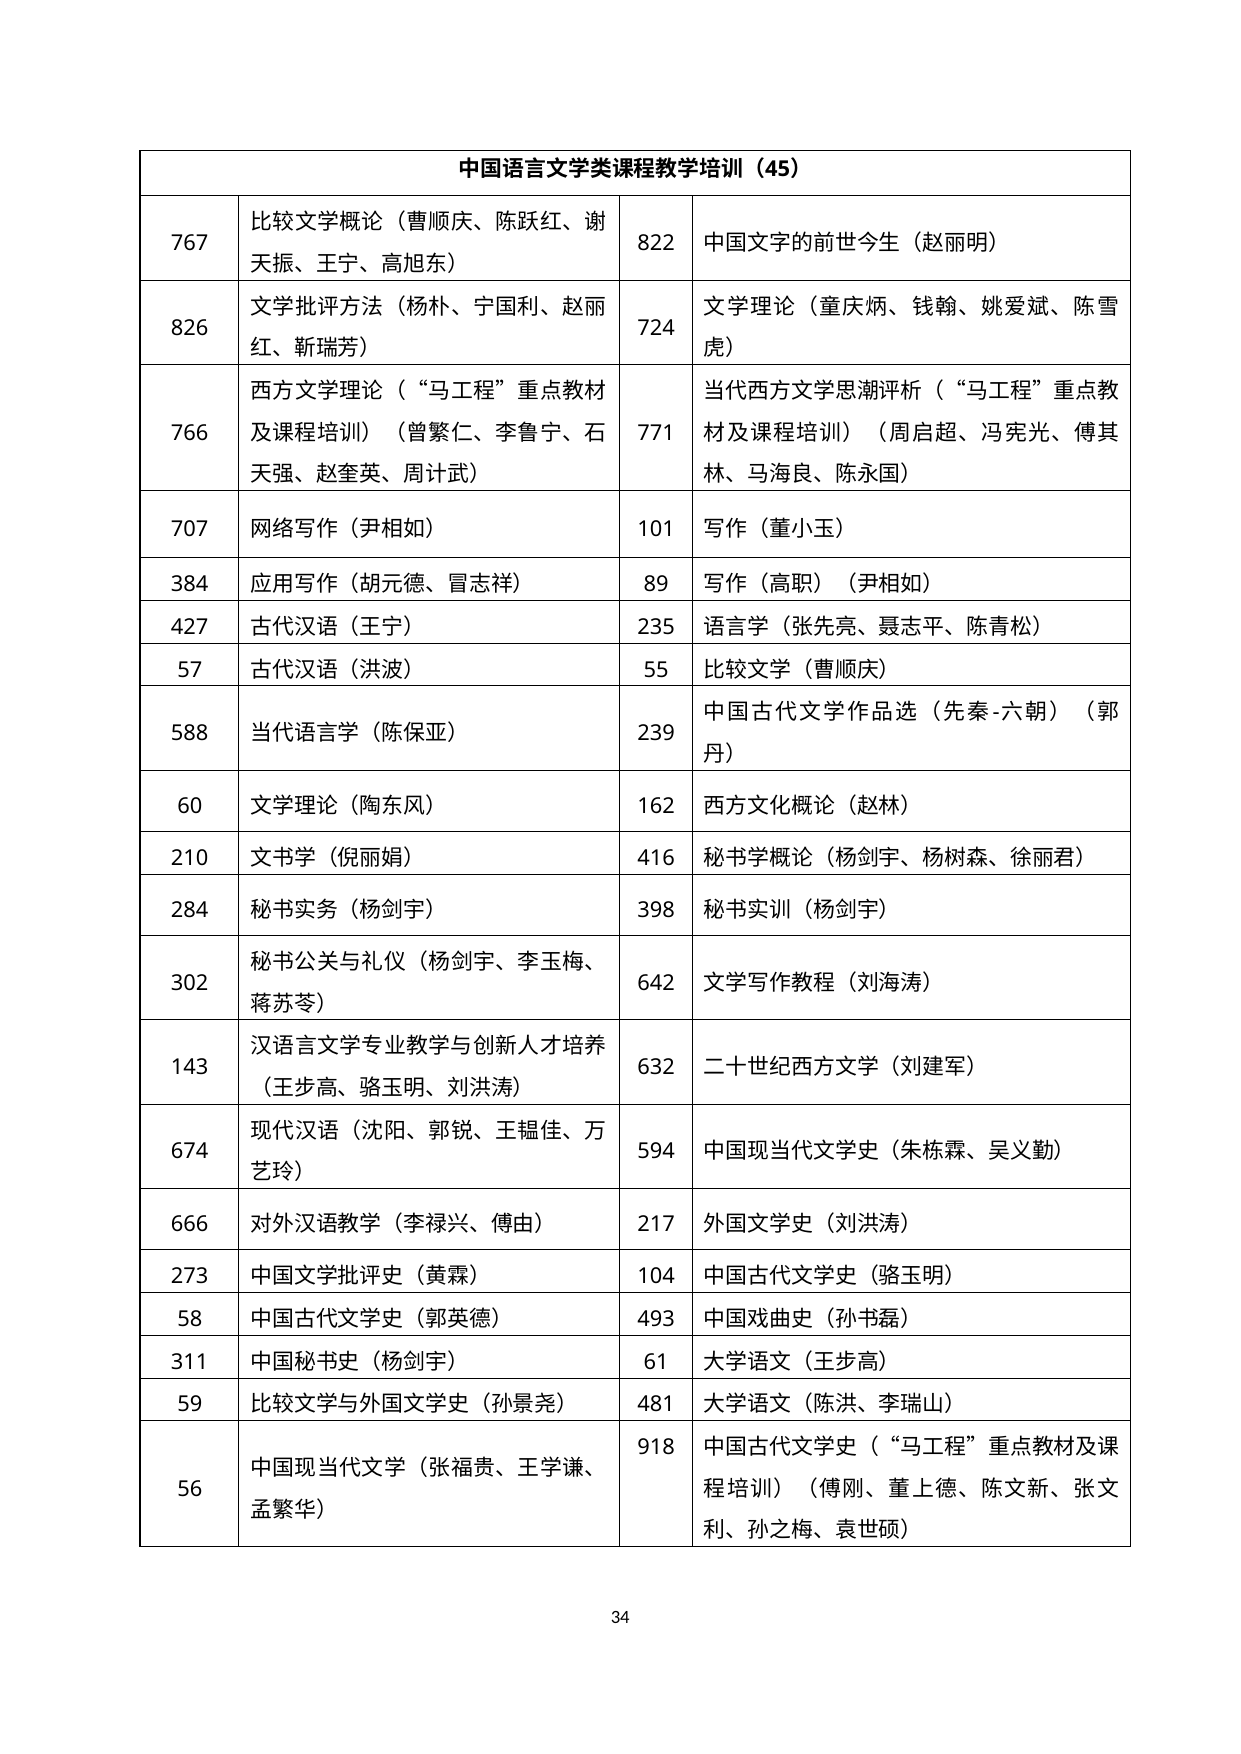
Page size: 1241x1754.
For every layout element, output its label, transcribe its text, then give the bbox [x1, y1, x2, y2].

table_cell 416 [620, 832, 692, 874]
table_cell 60 [141, 771, 238, 831]
table_cell 秘书实务（杨剑宇） [239, 875, 619, 935]
table_cell 语言学（张先亮、聂志平、陈青松） [693, 601, 1130, 643]
table_cell 101 [620, 491, 692, 557]
table_cell 239 [620, 686, 692, 770]
table_cell 外国文学史（刘洪涛） [693, 1189, 1130, 1249]
table_cell 481 [620, 1379, 692, 1420]
table_cell 西方文学理论（“马工程”重点教材及课程培训）（曾繁仁、李鲁宁、石天强、赵奎英、周计武） [239, 365, 619, 490]
table_cell 比较文学概论（曹顺庆、陈跃红、谢天振、王宁、高旭东） [239, 196, 619, 280]
table_cell 当代西方文学思潮评析（“马工程”重点教材及课程培训）（周启超、冯宪光、傅其林、马海良、陈永国） [693, 365, 1130, 490]
table_cell 秘书公关与礼仪（杨剑宇、李玉梅、蒋苏苓） [239, 936, 619, 1019]
table_cell 文书学（倪丽娟） [239, 832, 619, 874]
table_cell 284 [141, 875, 238, 935]
table_cell 文学理论（陶东风） [239, 771, 619, 831]
table_cell 707 [141, 491, 238, 557]
table_cell 中国戏曲史（孙书磊） [693, 1293, 1130, 1335]
table_cell 302 [141, 936, 238, 1019]
table_cell 写作（高职）（尹相如） [693, 558, 1130, 600]
table_cell 中国文字的前世今生（赵丽明） [693, 196, 1130, 280]
table_cell 比较文学（曹顺庆） [693, 644, 1130, 685]
table_cell 384 [141, 558, 238, 600]
table_cell 104 [620, 1250, 692, 1292]
table_cell 55 [620, 644, 692, 685]
table_cell 826 [141, 281, 238, 364]
table_cell 61 [620, 1336, 692, 1377]
table_cell 58 [141, 1293, 238, 1335]
table_cell 642 [620, 936, 692, 1019]
table_cell 398 [620, 875, 692, 935]
table_cell 古代汉语（王宁） [239, 601, 619, 643]
table_cell 822 [620, 196, 692, 280]
table_cell 中国现当代文学（张福贵、王学谦、孟繁华） [239, 1421, 619, 1546]
table_cell 中国秘书史（杨剑宇） [239, 1336, 619, 1377]
table_cell 秘书实训（杨剑宇） [693, 875, 1130, 935]
table_cell 文学理论（童庆炳、钱翰、姚爱斌、陈雪虎） [693, 281, 1130, 364]
table_cell 427 [141, 601, 238, 643]
table_cell 古代汉语（洪波） [239, 644, 619, 685]
table_cell 大学语文（陈洪、李瑞山） [693, 1379, 1130, 1420]
table_cell 应用写作（胡元德、冒志祥） [239, 558, 619, 600]
table_cell 162 [620, 771, 692, 831]
table_cell 文学写作教程（刘海涛） [693, 936, 1130, 1019]
table_cell 57 [141, 644, 238, 685]
table_cell 中国古代文学史（郭英德） [239, 1293, 619, 1335]
table_cell 771 [620, 365, 692, 490]
table_cell 724 [620, 281, 692, 364]
table_cell 632 [620, 1020, 692, 1104]
table_cell 中国文学批评史（黄霖） [239, 1250, 619, 1292]
table_cell 中国古代文学作品选（先秦-六朝）（郭丹） [693, 686, 1130, 770]
table_cell 918 [620, 1421, 692, 1546]
table_cell 59 [141, 1379, 238, 1420]
table_cell 汉语言文学专业教学与创新人才培养（王步高、骆玉明、刘洪涛） [239, 1020, 619, 1104]
table_cell 273 [141, 1250, 238, 1292]
table_cell 674 [141, 1105, 238, 1188]
table_cell 西方文化概论（赵林） [693, 771, 1130, 831]
table_cell 766 [141, 365, 238, 490]
table_cell 对外汉语教学（李禄兴、傅由） [239, 1189, 619, 1249]
table_cell 现代汉语（沈阳、郭锐、王韫佳、万艺玲） [239, 1105, 619, 1188]
table_cell 比较文学与外国文学史（孙景尧） [239, 1379, 619, 1420]
table_cell 写作（董小玉） [693, 491, 1130, 557]
table_cell 767 [141, 196, 238, 280]
table_cell 网络写作（尹相如） [239, 491, 619, 557]
table_cell 文学批评方法（杨朴、宁国利、赵丽红、靳瑞芳） [239, 281, 619, 364]
table_cell 210 [141, 832, 238, 874]
table_cell 217 [620, 1189, 692, 1249]
table_cell 二十世纪西方文学（刘建军） [693, 1020, 1130, 1104]
table_cell 235 [620, 601, 692, 643]
table_cell 588 [141, 686, 238, 770]
table_cell 311 [141, 1336, 238, 1377]
table_cell 中国古代文学史（“马工程”重点教材及课程培训）（傅刚、董上德、陈文新、张文利、孙之梅、袁世硕） [693, 1421, 1130, 1546]
table_cell 大学语文（王步高） [693, 1336, 1130, 1377]
table_cell 中国古代文学史（骆玉明） [693, 1250, 1130, 1292]
table_cell 秘书学概论（杨剑宇、杨树森、徐丽君） [693, 832, 1130, 874]
table_cell 493 [620, 1293, 692, 1335]
table_cell 当代语言学（陈保亚） [239, 686, 619, 770]
table_cell 143 [141, 1020, 238, 1104]
table_cell 594 [620, 1105, 692, 1188]
table_cell 89 [620, 558, 692, 600]
table_cell 中国现当代文学史（朱栋霖、吴义勤） [693, 1105, 1130, 1188]
table_cell 中国语言文学类课程教学培训（45） [141, 151, 1130, 195]
table_cell 666 [141, 1189, 238, 1249]
table_cell 56 [141, 1421, 238, 1546]
